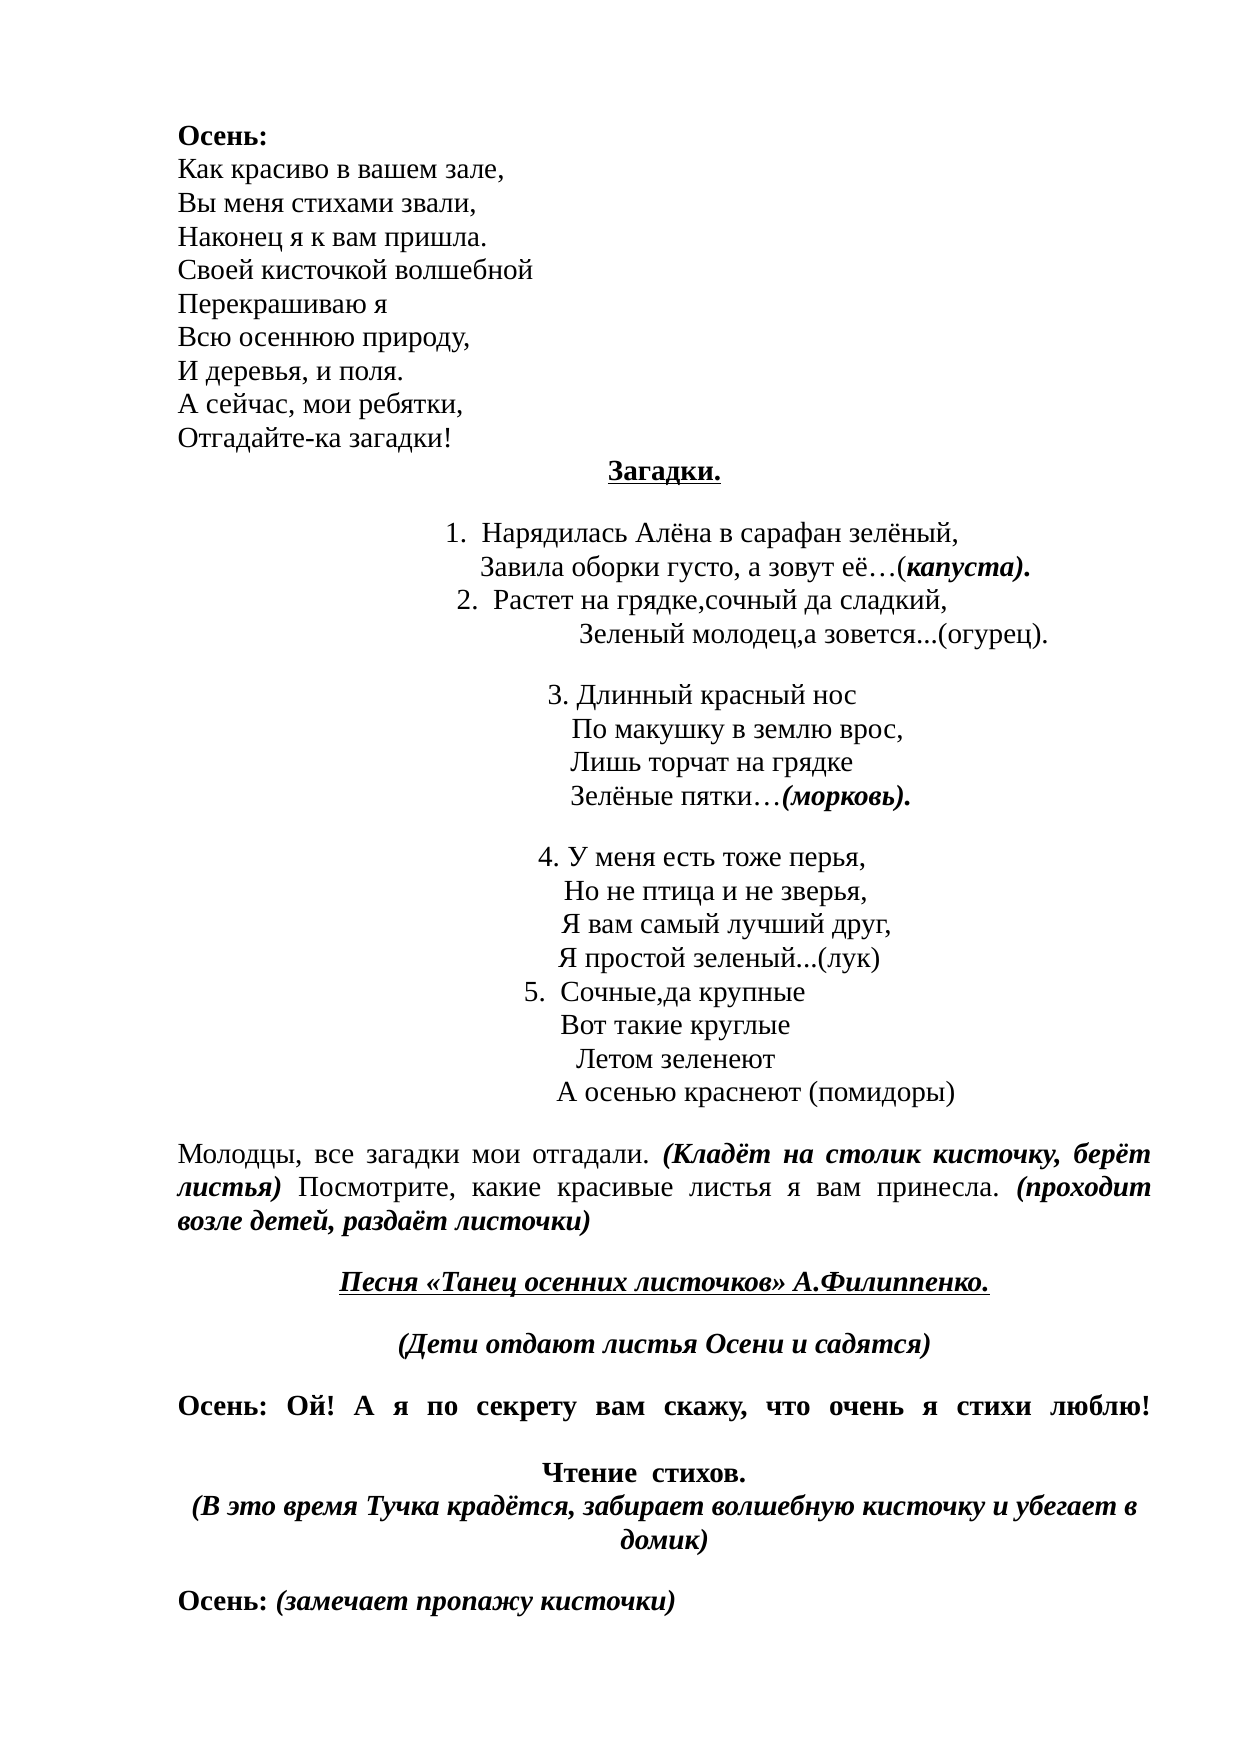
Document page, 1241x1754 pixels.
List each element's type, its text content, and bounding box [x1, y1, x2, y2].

text Осень: (замечает пропажу кисточки) [177, 1583, 1152, 1617]
text Перекрашиваю я [177, 286, 1152, 319]
list 3. Длинный красный нос [252, 677, 1152, 711]
text (Дети отдают листья Осени и садятся) [177, 1326, 1152, 1359]
text Всю осеннюю природу, [177, 319, 1152, 353]
text Завила оборки густо, а зовут её…(капуста). [177, 549, 1152, 582]
list 1. Нарядилась Алёна в сарафан зелёный, [252, 515, 1152, 549]
text Но не птица и не зверья, Я вам самый лучший друг, Я простой зеленый...(лук) 5. Сочные,да крупные [177, 873, 1152, 1007]
text По макушку в землю врос, [177, 711, 1152, 744]
text Отгадайте-ка загадки! [177, 420, 1152, 453]
text (В это время Тучка крадётся, забирает волшебную кисточку и убегает в домик) [177, 1488, 1152, 1555]
text Осень: [177, 118, 1152, 152]
text Своей кисточкой волшебной [177, 252, 1152, 286]
text Как красиво в вашем зале, [177, 152, 1152, 185]
text Молодцы, все загадки мои отгадали. (Кладёт на столик кисточку, берёт листья) Посмотрите, какие красивые листья я вам принесла. (проходит возле детей, раздаёт листочки) [177, 1136, 1152, 1236]
text Вот такие круглые [177, 1007, 1152, 1041]
text А осенью краснеют (помидоры) [177, 1074, 1152, 1108]
text И деревья, и поля. [177, 353, 1152, 386]
text Осень: Ой! А я по секрету вам скажу, что очень я стихи люблю! Чтение стихов. [177, 1388, 1152, 1488]
text А сейчас, мои ребятки, [177, 386, 1152, 420]
text Лишь торчат на грядке [177, 744, 1152, 778]
text Наконец я к вам пришла. [177, 219, 1152, 252]
text Летом зеленеют [177, 1041, 1152, 1074]
list 2. Растет на грядке,сочный да сладкий, [252, 582, 1152, 616]
text Загадки. [177, 453, 1152, 487]
text Зелёные пятки…(морковь). [177, 778, 1152, 811]
text Зеленый молодец,а зовется...(огурец). [177, 616, 1152, 649]
list 4. У меня есть тоже перья, [252, 839, 1152, 873]
text Песня «Танец осенних листочков» А.Филиппенко. [177, 1264, 1152, 1298]
text Вы меня стихами звали, [177, 185, 1152, 219]
